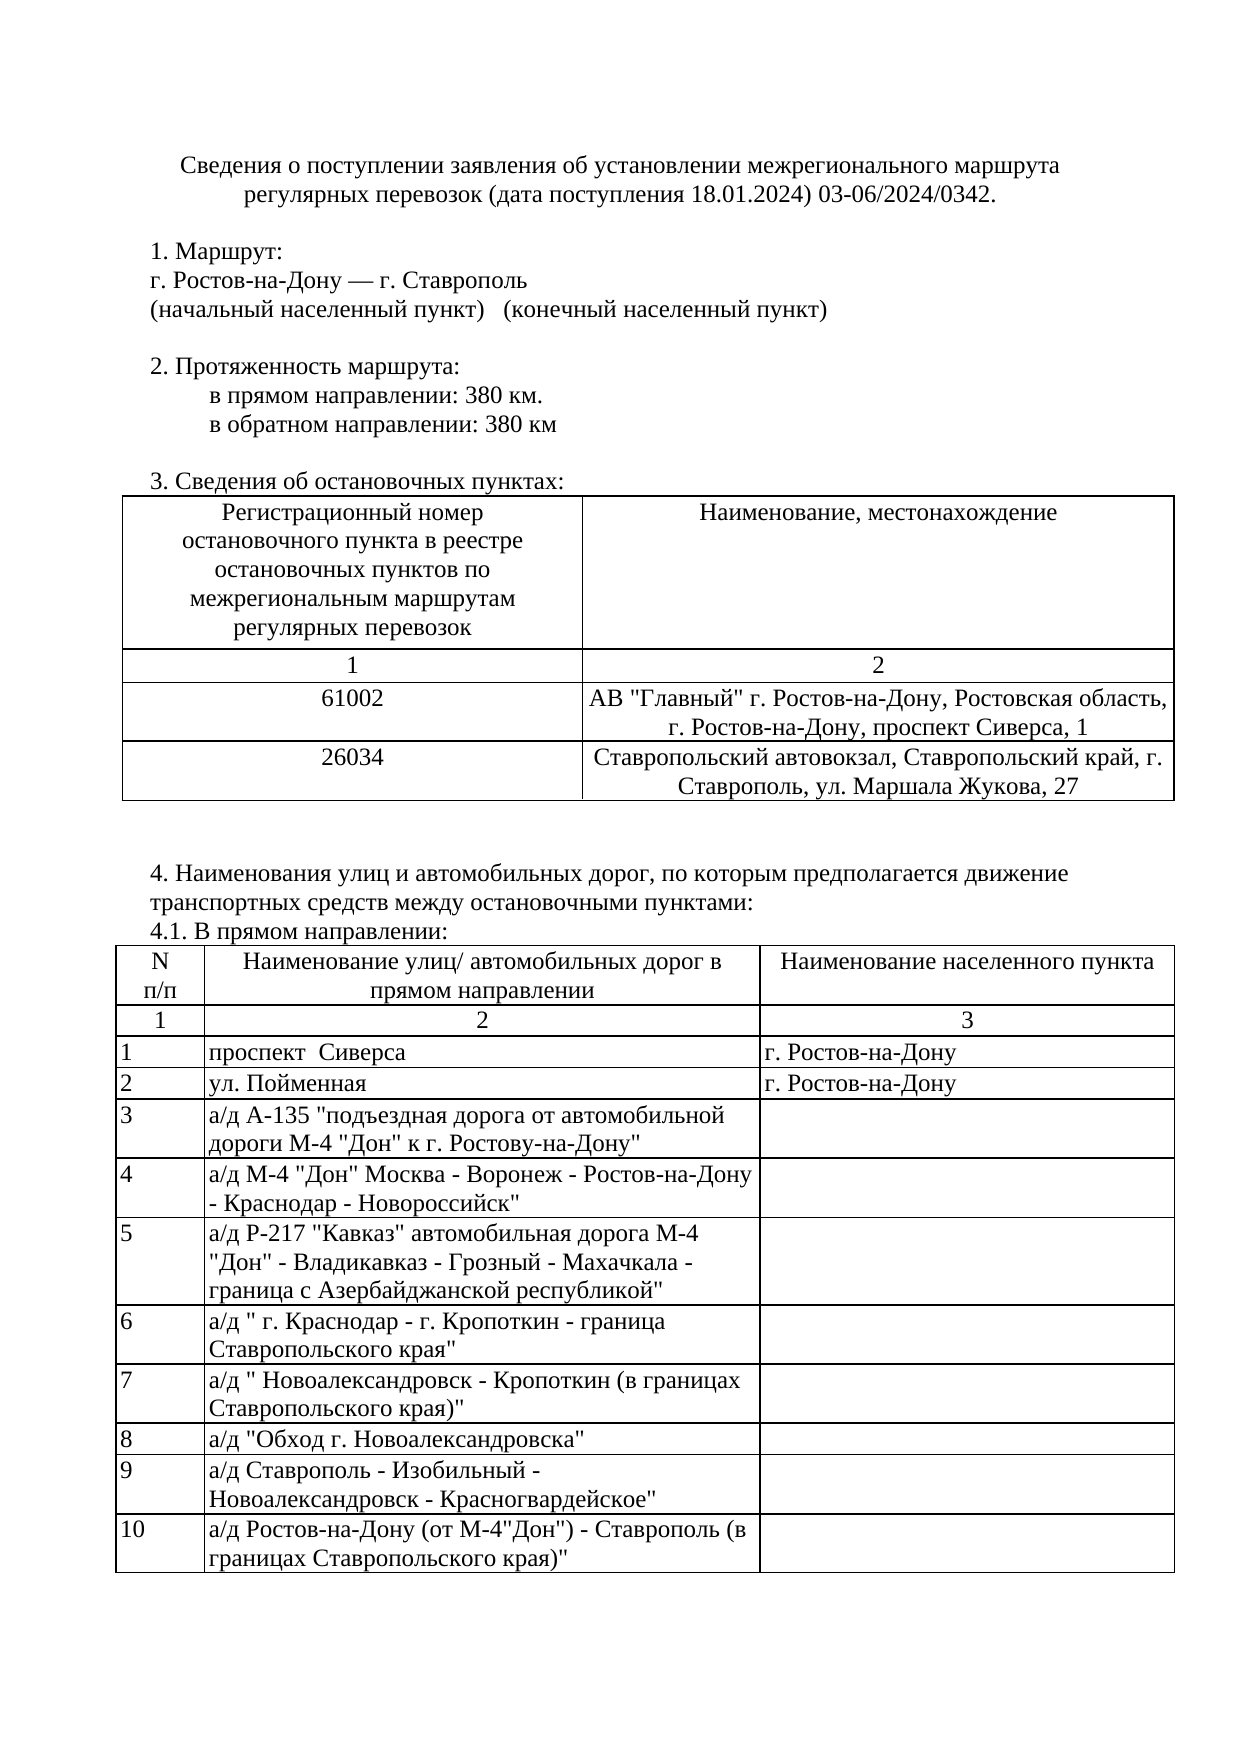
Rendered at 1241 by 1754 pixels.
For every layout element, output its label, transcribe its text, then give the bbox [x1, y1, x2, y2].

text Сведения о поступлении заявления об установлении межрегионального маршрута регулярных перевозок (дата поступления 18.01.2024) 03-06/2024/0342. [150, 150, 1090, 207]
table_cell а/д А-135 "подъездная дорога от автомобильной дороги М-4 "Дон" к г. Ростову-на-Дону" [205, 1100, 759, 1157]
table_header N п/п [117, 946, 204, 1004]
table_cell 3 [761, 1006, 1174, 1035]
table_cell проспект Сиверса [205, 1037, 759, 1067]
table_cell 2 [117, 1068, 204, 1098]
table_cell АВ "Главный" г. Ростов-на-Дону, Ростовская область, г. Ростов-на-Дону, проспект Сиверса, 1 [583, 683, 1173, 740]
table_cell 1 [117, 1006, 204, 1035]
table_cell а/д М-4 "Дон" Москва - Воронеж - Ростов-на-Дону - Краснодар - Новороссийск" [205, 1159, 759, 1216]
table_cell а/д "Обход г. Новоалександровска" [205, 1424, 759, 1454]
table_header Наименование, местонахождение [583, 497, 1173, 648]
table_cell а/д " г. Краснодар - г. Кропоткин - граница Ставропольского края" [205, 1306, 759, 1363]
table_cell [761, 1455, 1174, 1513]
table_cell 3 [117, 1100, 204, 1157]
table_cell 8 [117, 1424, 204, 1454]
text 4.1. В прямом направлении: [150, 916, 1090, 945]
table_cell [761, 1424, 1174, 1454]
table_cell [761, 1515, 1174, 1572]
table_cell а/д Ростов-на-Дону (от М-4"Дон") - Ставрополь (в границах Ставропольского края)" [205, 1515, 759, 1572]
table_cell 2 [205, 1006, 759, 1035]
table_cell 2 [583, 650, 1173, 681]
table_cell 1 [117, 1037, 204, 1067]
table_header Наименование улиц/ автомобильных дорог в прямом направлении [205, 946, 759, 1004]
text в обратном направлении: 380 км [150, 409, 1090, 437]
table_cell ул. Пойменная [205, 1068, 759, 1098]
table_cell [761, 1159, 1174, 1216]
text 1. Маршрут: [150, 236, 1090, 265]
table_cell 26034 [123, 742, 582, 799]
table_cell а/д " Новоалександровск - Кропоткин (в границах Ставропольского края)" [205, 1365, 759, 1422]
table_cell 10 [117, 1515, 204, 1572]
table_cell [761, 1100, 1174, 1157]
text г. Ростов-на-Дону — г. Ставрополь [150, 265, 1090, 294]
table_cell 1 [123, 650, 582, 681]
text 3. Сведения об остановочных пунктах: [150, 466, 1090, 495]
table_cell а/д Ставрополь - Изобильный - Новоалександровск - Красногвардейское" [205, 1455, 759, 1513]
table_cell г. Ростов-на-Дону [761, 1037, 1174, 1067]
table_cell а/д Р-217 "Кавказ" автомобильная дорога М-4 "Дон" - Владикавказ - Грозный - Махачкала - граница с Азербайджанской республикой" [205, 1218, 759, 1304]
table_cell 6 [117, 1306, 204, 1363]
table_cell 61002 [123, 683, 582, 740]
table_cell [761, 1218, 1174, 1304]
text (начальный населенный пункт) (конечный населенный пункт) [150, 294, 1090, 322]
table_cell [761, 1306, 1174, 1363]
table_cell 4 [117, 1159, 204, 1216]
text в прямом направлении: 380 км. [150, 380, 1090, 409]
table_cell 9 [117, 1455, 204, 1513]
text 4. Наименования улиц и автомобильных дорог, по которым предполагается движение транспортных средств между остановочными пунктами: [150, 858, 1090, 916]
table_cell г. Ростов-на-Дону [761, 1068, 1174, 1098]
table_cell 5 [117, 1218, 204, 1304]
text 2. Протяженность маршрута: [150, 351, 1090, 380]
table_header Регистрационный номер остановочного пункта в реестре остановочных пунктов по межрегиональным маршрутам регулярных перевозок [123, 497, 582, 648]
table_cell Ставропольский автовокзал, Ставропольский край, г. Ставрополь, ул. Маршала Жукова, 27 [583, 742, 1173, 799]
table_cell 7 [117, 1365, 204, 1422]
table_cell [761, 1365, 1174, 1422]
table_header Наименование населенного пункта [761, 946, 1174, 1004]
